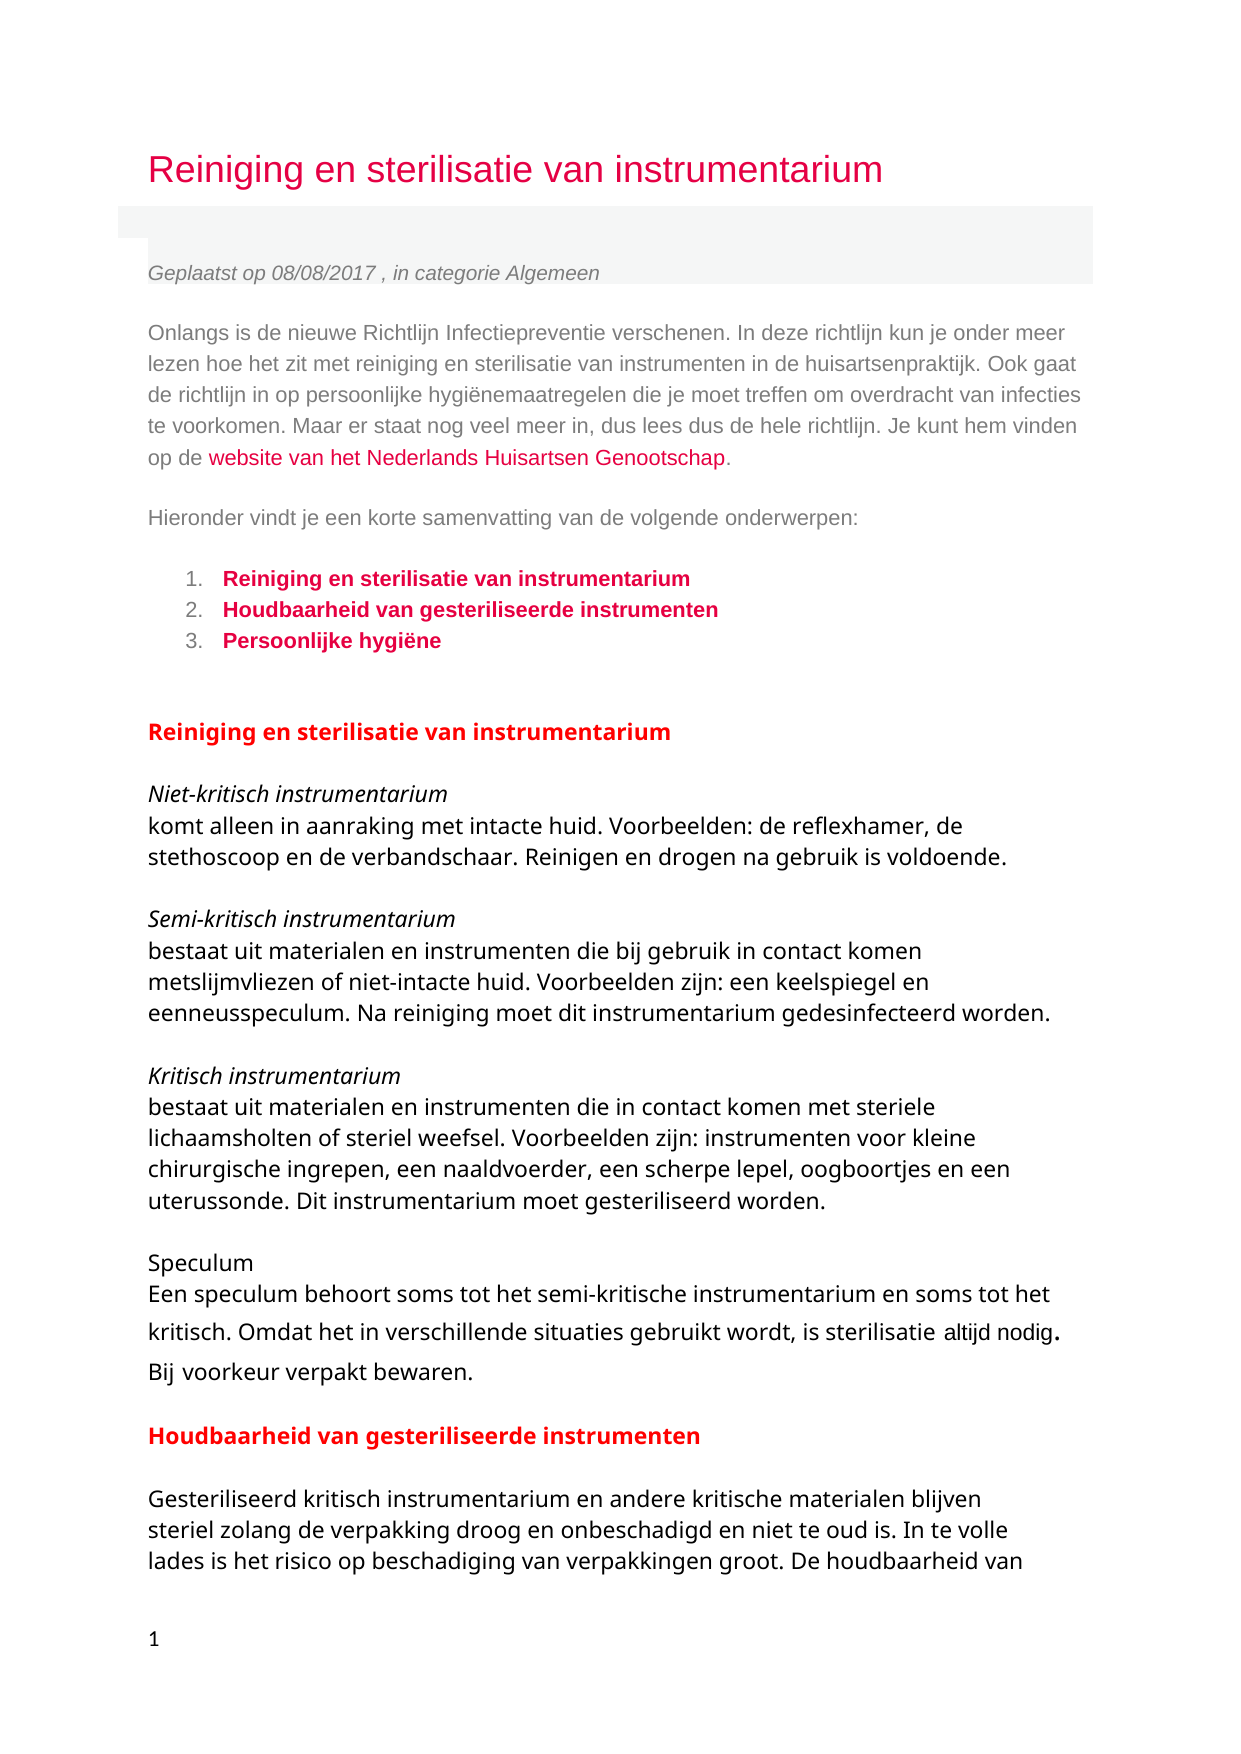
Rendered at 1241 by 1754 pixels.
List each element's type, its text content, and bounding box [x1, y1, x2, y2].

text Geplaatst op 08/08/2017 , in categorie Algemeen [148, 253, 1093, 284]
list Persoonlijke hygiëne [185, 622, 1093, 653]
text lichaamsholten of steriel weefsel. Voorbeelden zijn: instrumenten voor kleine chirurgische ingrepen, een naaldvoerder, een scherpe lepel, oogboortjes en een uterussonde. Dit instrumentarium moet gesteriliseerd worden. [148, 1122, 1093, 1216]
text Semi-kritisch instrumentarium [148, 903, 1093, 935]
text Speculum [148, 1247, 1093, 1278]
list Houdbaarheid van gesteriliseerde instrumenten [185, 591, 1093, 622]
text bestaat uit materialen en instrumenten die in contact komen met steriele [148, 1091, 1093, 1122]
text Gesteriliseerd kritisch instrumentarium en andere kritische materialen blijven [148, 1483, 1093, 1514]
text Reiniging en sterilisatie van instrumentarium [148, 148, 1093, 191]
text Reiniging en sterilisatie van instrumentarium [148, 716, 1093, 747]
text Houdbaarheid van gesteriliseerde instrumenten [148, 1420, 1093, 1452]
text Kritisch instrumentarium [148, 1060, 1093, 1091]
list Reiniging en sterilisatie van instrumentarium [185, 559, 1093, 591]
text Niet-kritisch instrumentarium [148, 778, 1093, 810]
text Hieronder vindt je een korte samenvatting van de volgende onderwerpen: [148, 499, 1093, 530]
text lades is het risico op beschadiging van verpakkingen groot. De houdbaarheid van [148, 1545, 1093, 1577]
text Onlangs is de nieuwe Richtlijn Infectiepreventie verschenen. In deze richtlijn kun je onder meer lezen hoe het zit met reiniging en sterilisatie van instrumenten in de huisartsenpraktijk. Ook gaat de richtlijn in op persoonlijke hygiënemaatregelen die je moet treffen om overdracht van infecties te voorkomen. Maar er staat nog veel meer in, dus lees dus de hele richtlijn. Je kunt hem vinden op de website van het Nederlands Huisartsen Genootschap. [148, 314, 1093, 470]
text Een speculum behoort soms tot het semi-kritische instrumentarium en soms tot het kritisch. Omdat het in verschillende situaties gebruikt wordt, is sterilisatie altijd nodig. Bij voorkeur verpakt bewaren. [148, 1278, 1093, 1389]
text komt alleen in aanraking met intacte huid. Voorbeelden: de reflexhamer, de stethoscoop en de verbandschaar. Reinigen en drogen na gebruik is voldoende. [148, 810, 1093, 872]
text bestaat uit materialen en instrumenten die bij gebruik in contact komen metslijmvliezen of niet-intacte huid. Voorbeelden zijn: een keelspiegel en eenneusspeculum. Na reiniging moet dit instrumentarium gedesinfecteerd worden. [148, 935, 1093, 1028]
text steriel zolang de verpakking droog en onbeschadigd en niet te oud is. In te volle [148, 1514, 1093, 1545]
